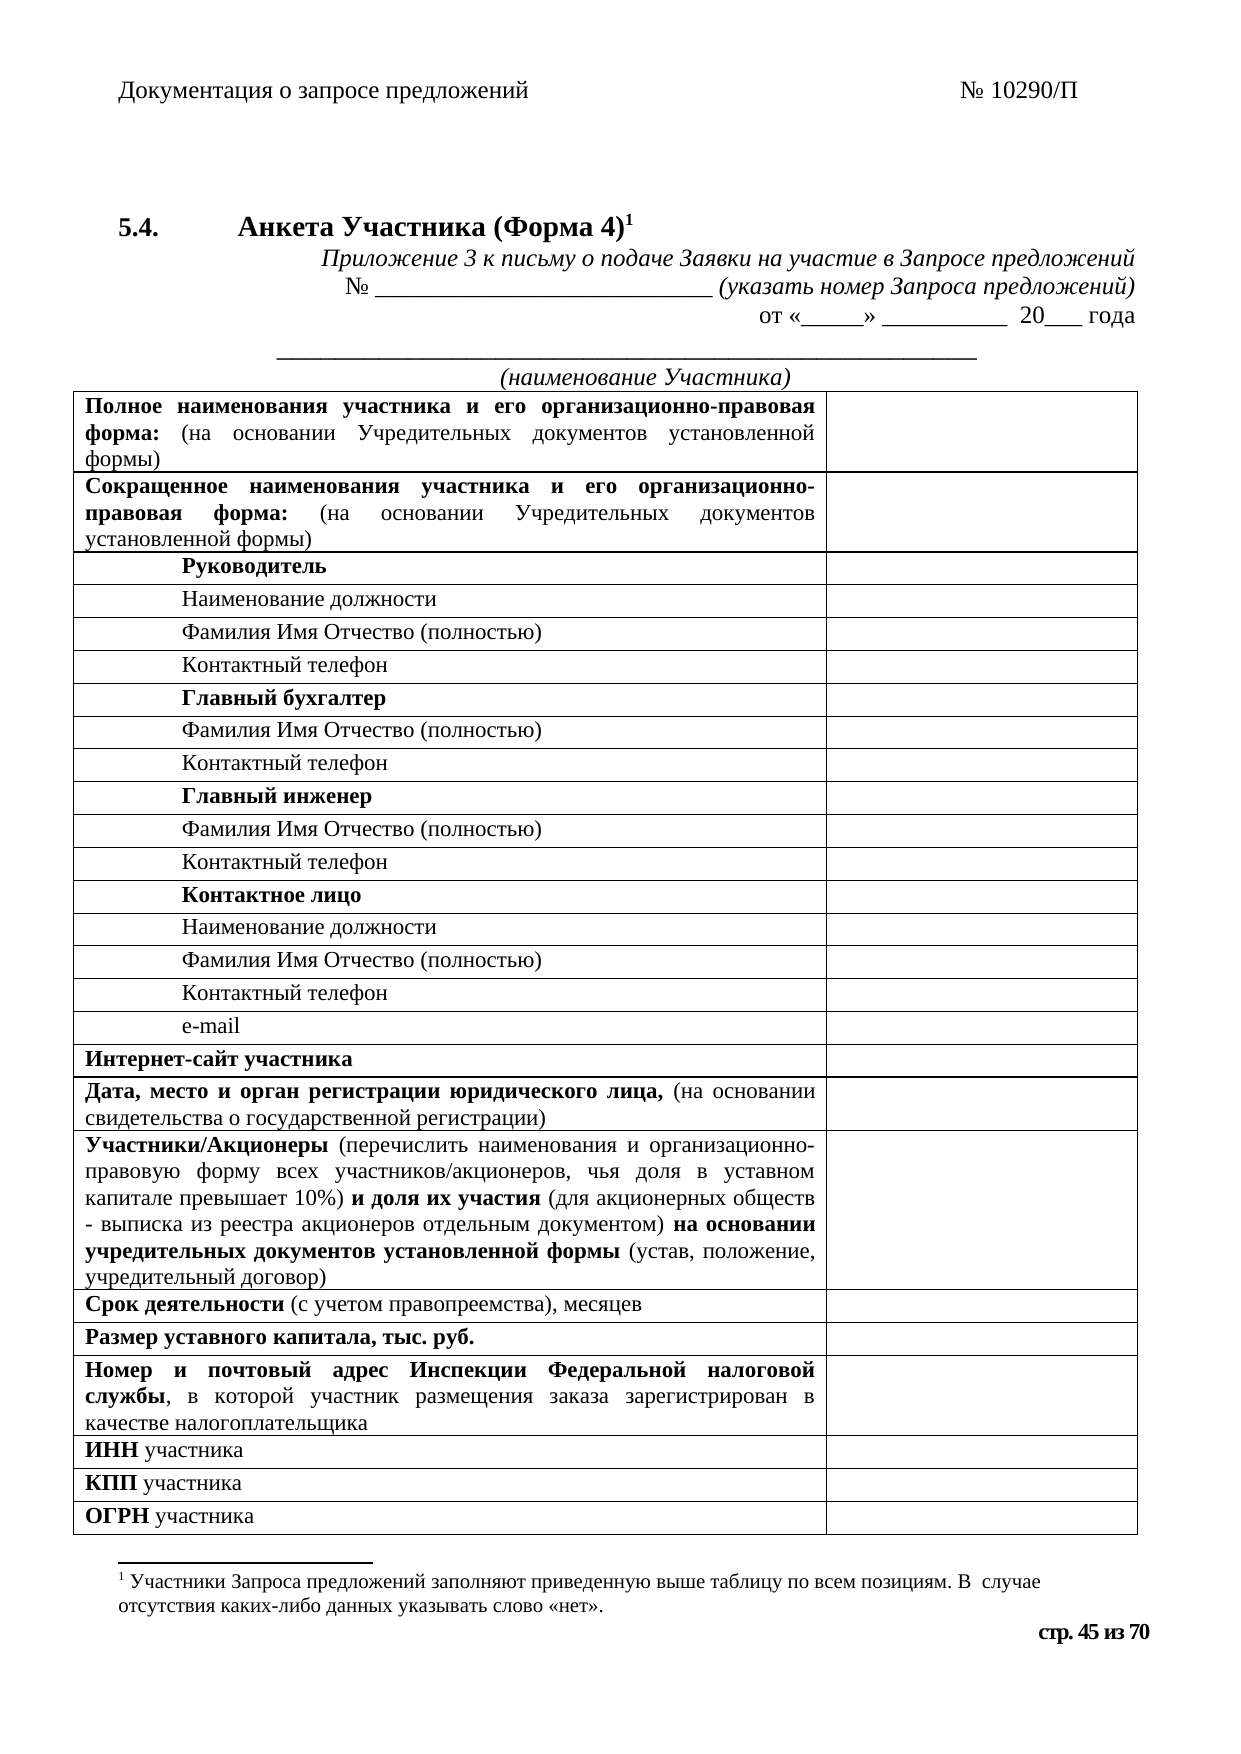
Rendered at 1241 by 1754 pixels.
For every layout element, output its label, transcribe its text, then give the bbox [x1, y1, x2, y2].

table_cell [827, 881, 1137, 912]
table_header Полное наименования участника и его организационно-правовая форма: (на основании Учредительных документов установленной формы) [74, 392, 826, 471]
table_cell [827, 1323, 1137, 1355]
table_cell Фамилия Имя Отчество (полностью) [74, 815, 826, 847]
table_cell Размер уставного капитала, тыс. руб. [74, 1323, 826, 1355]
table_cell [827, 946, 1137, 978]
table_cell Фамилия Имя Отчество (полностью) [74, 717, 826, 748]
text Приложение 3 к письму о подаче Заявки на участие в Запросе предложений [118, 243, 1135, 271]
table_cell Главный бухгалтер [74, 684, 826, 716]
table_cell Руководитель [74, 553, 826, 584]
table_cell Контактный телефон [74, 749, 826, 781]
table_cell [827, 782, 1137, 814]
text № ___________________________ (указать номер Запроса предложений) [118, 271, 1135, 300]
table_cell [827, 749, 1137, 781]
table_cell Контактное лицо [74, 881, 826, 912]
table_cell [827, 1469, 1137, 1501]
table_cell [827, 1078, 1137, 1130]
table_cell [827, 1290, 1137, 1322]
table_cell Срок деятельности (с учетом правопреемства), месяцев [74, 1290, 826, 1322]
table_cell Наименование должности [74, 914, 826, 945]
table_cell [827, 618, 1137, 650]
table_cell [827, 979, 1137, 1011]
table_cell Фамилия Имя Отчество (полностью) [74, 618, 826, 650]
table_cell КПП участника [74, 1469, 826, 1501]
text ________________________________________________ [118, 329, 1135, 362]
list (наименование Участника) [118, 362, 1135, 391]
table_cell [827, 815, 1137, 847]
table_cell Фамилия Имя Отчество (полностью) [74, 946, 826, 978]
table_cell [827, 684, 1137, 716]
text от «_____» __________ 20___ года [118, 300, 1135, 329]
table_cell [827, 585, 1137, 617]
table_cell Контактный телефон [74, 848, 826, 879]
table_cell [827, 1012, 1137, 1044]
table_cell Сокращенное наименования участника и его организационно-правовая форма: (на основании Учредительных документов установленной формы) [74, 473, 826, 551]
table_cell [827, 848, 1137, 879]
table_cell [827, 1131, 1137, 1289]
table_cell Интернет-сайт участника [74, 1045, 826, 1076]
table_cell [827, 473, 1137, 551]
table_cell e-mail [74, 1012, 826, 1044]
table_cell [827, 1436, 1137, 1468]
table_cell Наименование должности [74, 585, 826, 617]
table_cell [827, 914, 1137, 945]
table_cell [827, 1502, 1137, 1533]
text Анкета Участника (Форма 4) [118, 209, 1135, 243]
table_cell ИНН участника [74, 1436, 826, 1468]
table_cell [827, 651, 1137, 683]
table_cell Контактный телефон [74, 979, 826, 1011]
table_cell Номер и почтовый адрес Инспекции Федеральной налоговой службы, в которой участник размещения заказа зарегистрирован в качестве налогоплательщика [74, 1356, 826, 1435]
table_cell [827, 1045, 1137, 1076]
table_cell ОГРН участника [74, 1502, 826, 1533]
table_cell [827, 717, 1137, 748]
table_cell Дата, место и орган регистрации юридического лица, (на основании свидетельства о государственной регистрации) [74, 1078, 826, 1130]
table_cell [827, 1356, 1137, 1435]
table_header [827, 392, 1137, 471]
table_cell Главный инженер [74, 782, 826, 814]
table_cell Контактный телефон [74, 651, 826, 683]
table_cell [827, 553, 1137, 584]
table_cell Участники/Акционеры (перечислить наименования и организационно-правовую форму всех участников/акционеров, чья доля в уставном капитале превышает 10%) и доля их участия (для акционерных обществ - выписка из реестра акционеров отдельным документом) на основании учредительных документов установленной формы (устав, положение, учредительный договор) [74, 1131, 826, 1289]
